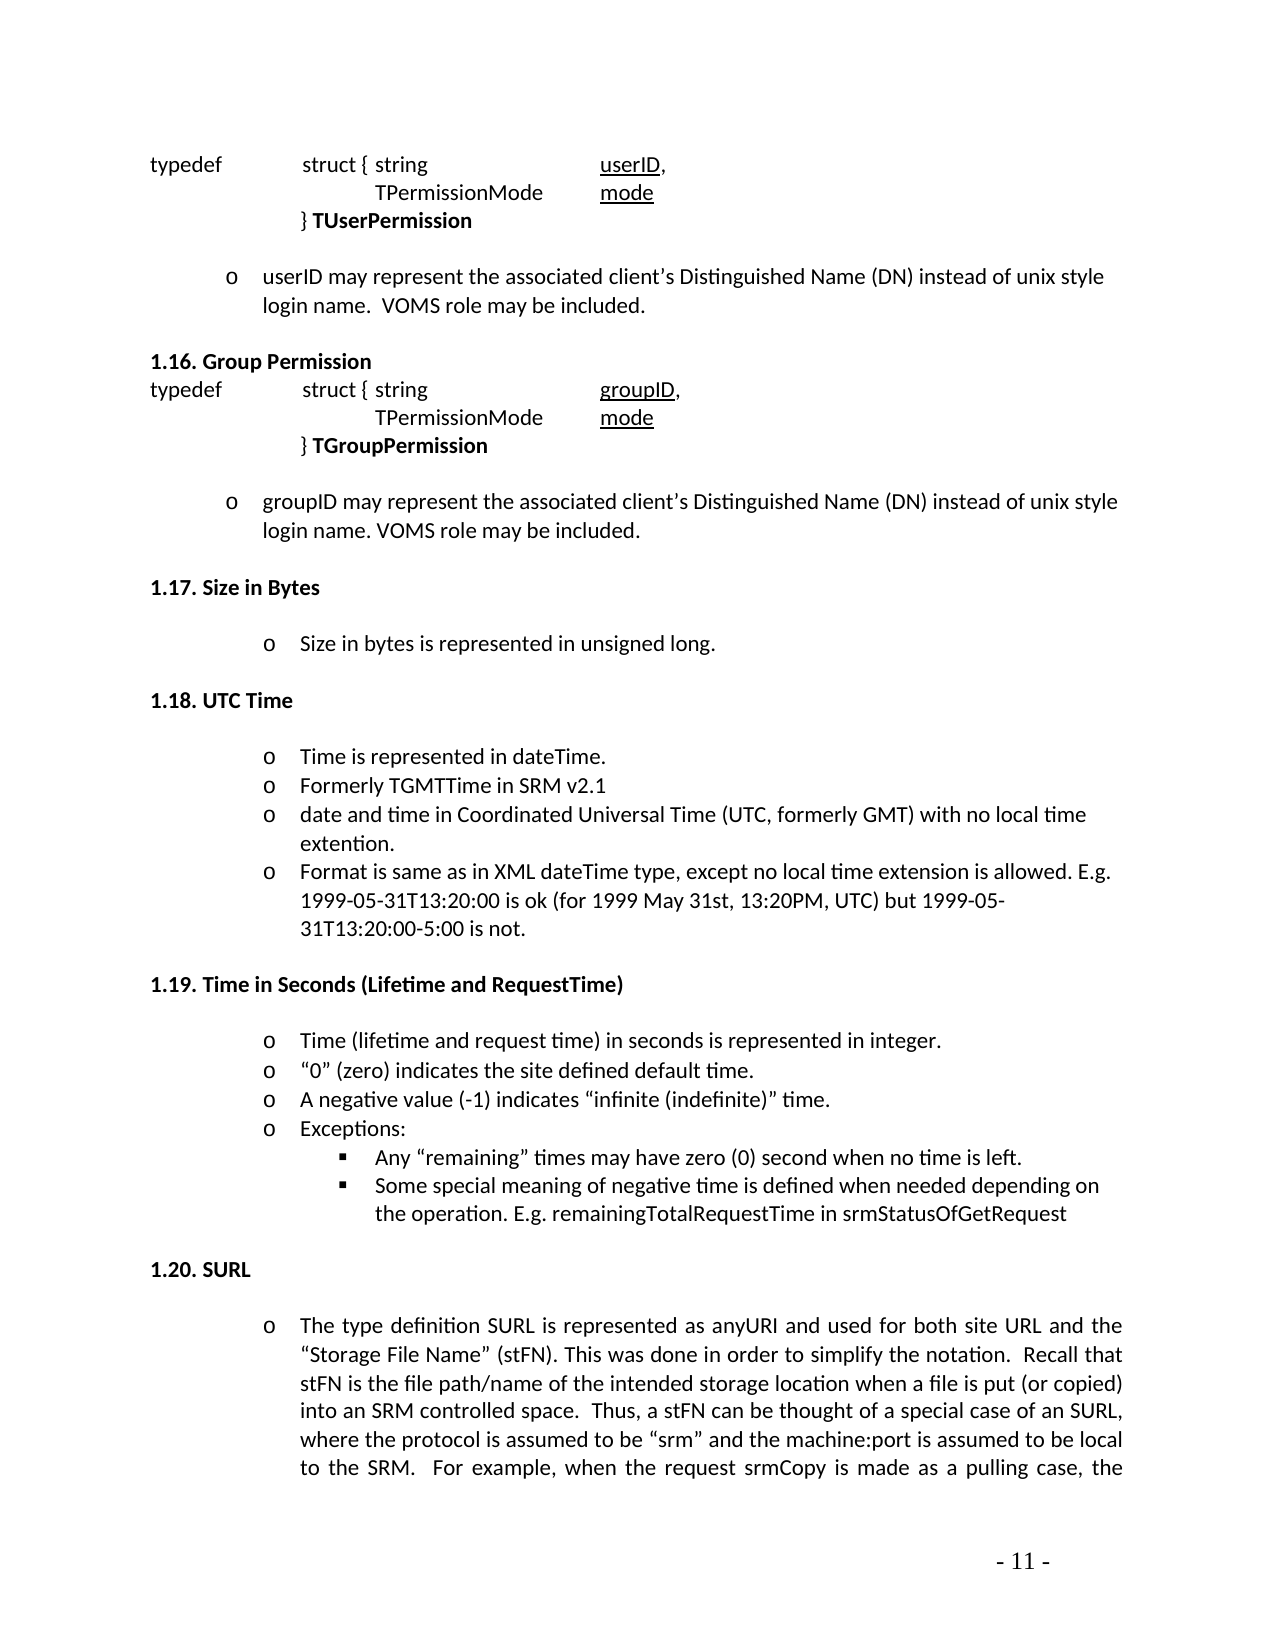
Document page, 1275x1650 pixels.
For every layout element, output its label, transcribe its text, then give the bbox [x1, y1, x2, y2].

text typedef struct { string groupID, [150, 375, 1125, 403]
list Formerly TGMTTime in SRM v2.1 [262, 771, 1125, 800]
list Group Permission [150, 347, 1125, 375]
list SURL [150, 1255, 1125, 1283]
text } TUserPermission [225, 206, 1125, 234]
list Exceptions: [262, 1114, 1125, 1143]
list A negative value (-1) indicates “infinite (indefinite)” time. [262, 1085, 1125, 1114]
text TPermissionMode mode [150, 178, 1125, 206]
list Any “remaining” times may have zero (0) second when no time is left. [337, 1143, 1125, 1171]
list Size in Bytes [150, 573, 1125, 601]
list Time in Seconds (Lifetime and RequestTime) [150, 971, 1125, 999]
list Some special meaning of negative time is defined when needed depending on the operation. E.g. remainingTotalRequestTime in srmStatusOfGetRequest [337, 1171, 1125, 1227]
list UTC Time [150, 686, 1125, 714]
text } TGroupPermission [225, 431, 1125, 459]
list userID may represent the associated client’s Distinguished Name (DN) instead of unix style login name. VOMS role may be included. [225, 262, 1125, 319]
text TPermissionMode mode [150, 403, 1125, 431]
list “0” (zero) indicates the site defined default time. [262, 1056, 1125, 1085]
text typedef struct { string userID, [150, 150, 1125, 178]
list date and time in Coordinated Universal Time (UTC, formerly GMT) with no local time extention. [262, 800, 1125, 857]
list Format is same as in XML dateTime type, except no local time extension is allowed. E.g. 1999-05-31T13:20:00 is ok (for 1999 May 31st, 13:20PM, UTC) but 1999-05-31T13:20:00-5:00 is not. [262, 857, 1125, 943]
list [262, 1311, 1125, 1481]
list Time is represented in dateTime. [262, 742, 1125, 771]
list groupID may represent the associated client’s Distinguished Name (DN) instead of unix style login name. VOMS role may be included. [225, 487, 1125, 544]
list Size in bytes is represented in unsigned long. [262, 629, 1125, 658]
list Time (lifetime and request time) in seconds is represented in integer. [262, 1027, 1125, 1056]
